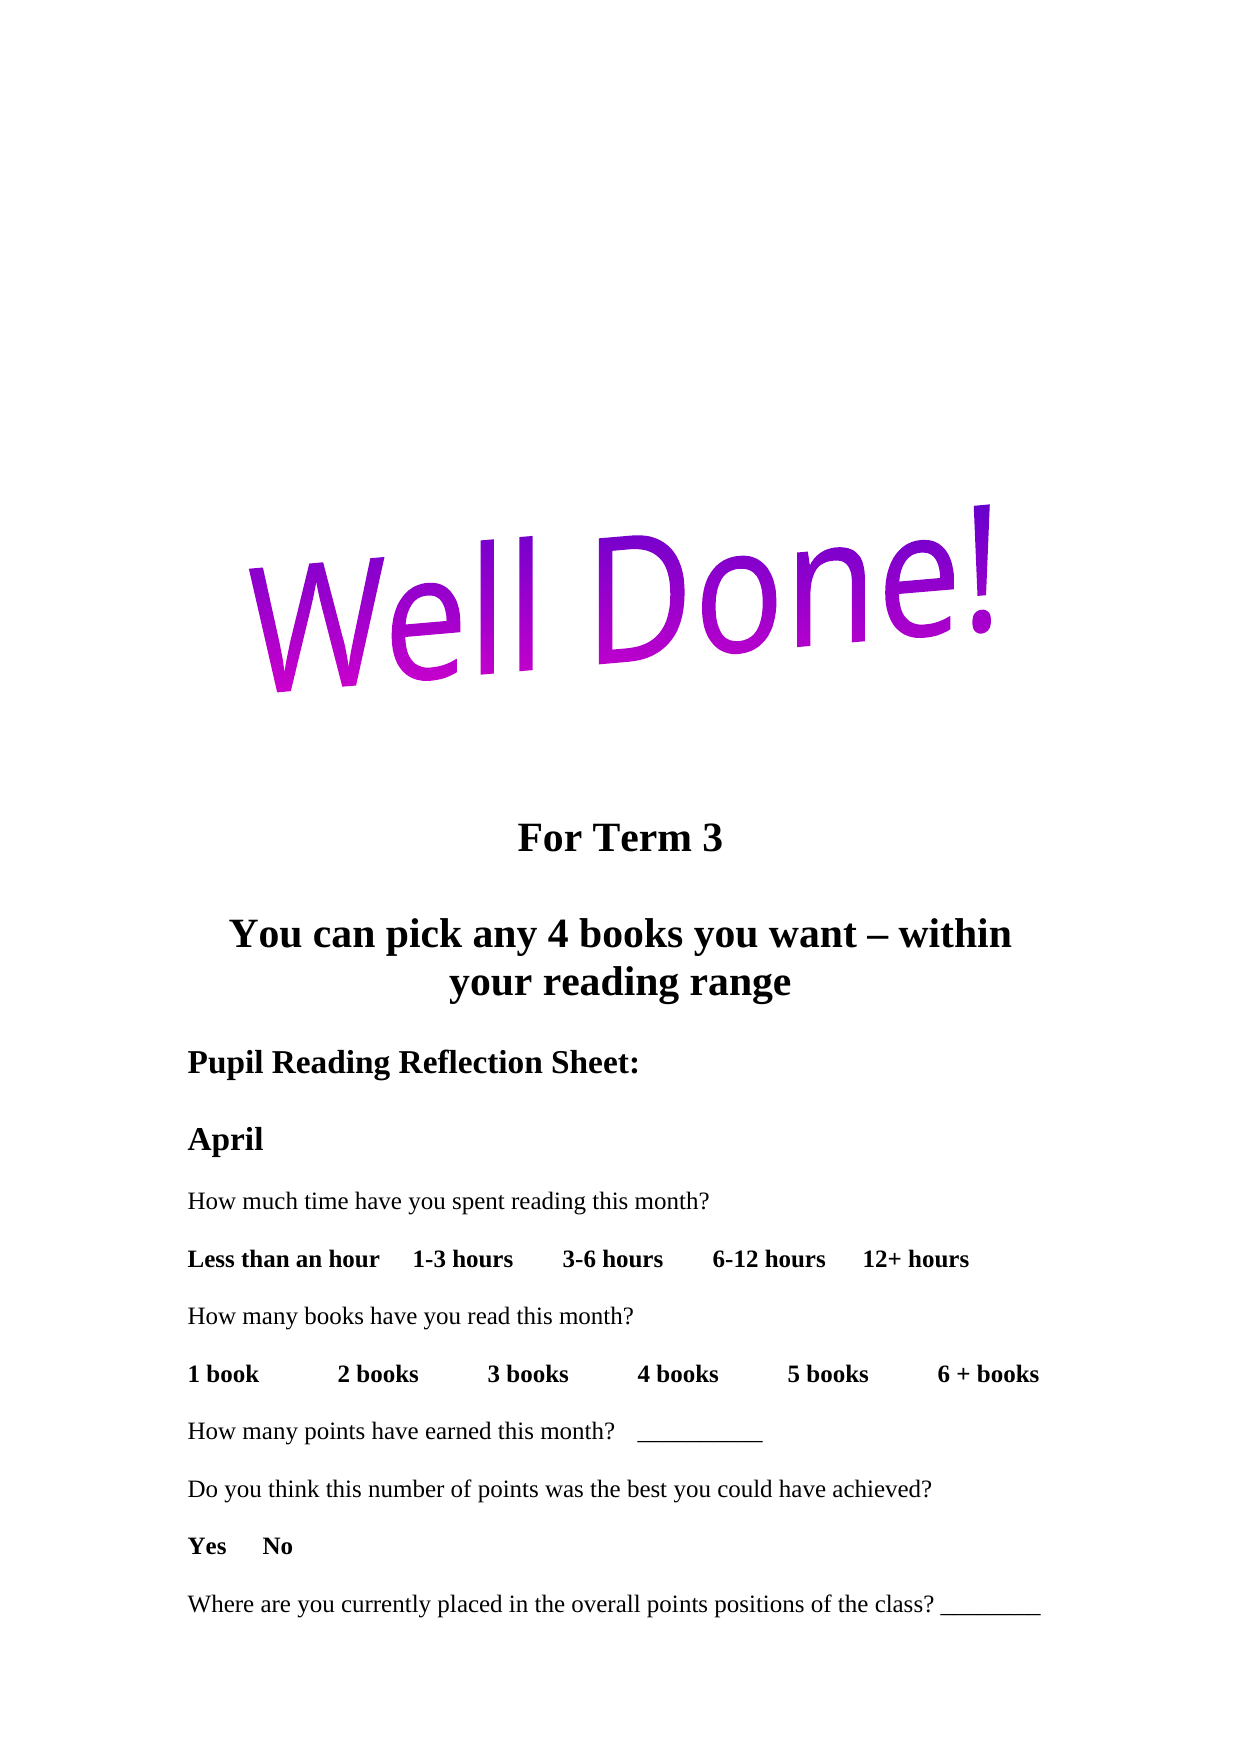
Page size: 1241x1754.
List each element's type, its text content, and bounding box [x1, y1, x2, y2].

text How many points have earned this month? __________ [187, 1416, 1053, 1445]
text You can pick any 4 books you want – within your reading range [187, 908, 1053, 1004]
text Where are you currently placed in the overall points positions of the class? ________ [187, 1589, 1053, 1617]
text Pupil Reading Reflection Sheet: [187, 1042, 1053, 1081]
text How many books have you read this month? [187, 1301, 1053, 1330]
text Less than an hour 1-3 hours 3-6 hours 6-12 hours 12+ hours [187, 1244, 1053, 1272]
text Do you think this number of points was the best you could have achieved? [187, 1474, 1053, 1502]
text How much time have you spent reading this month? [187, 1186, 1053, 1215]
text April [187, 1119, 1053, 1157]
text For Term 3 [187, 812, 1053, 860]
text Yes No [187, 1531, 1053, 1560]
text 1 book 2 books 3 books 4 books 5 books 6 + books [187, 1359, 1053, 1387]
